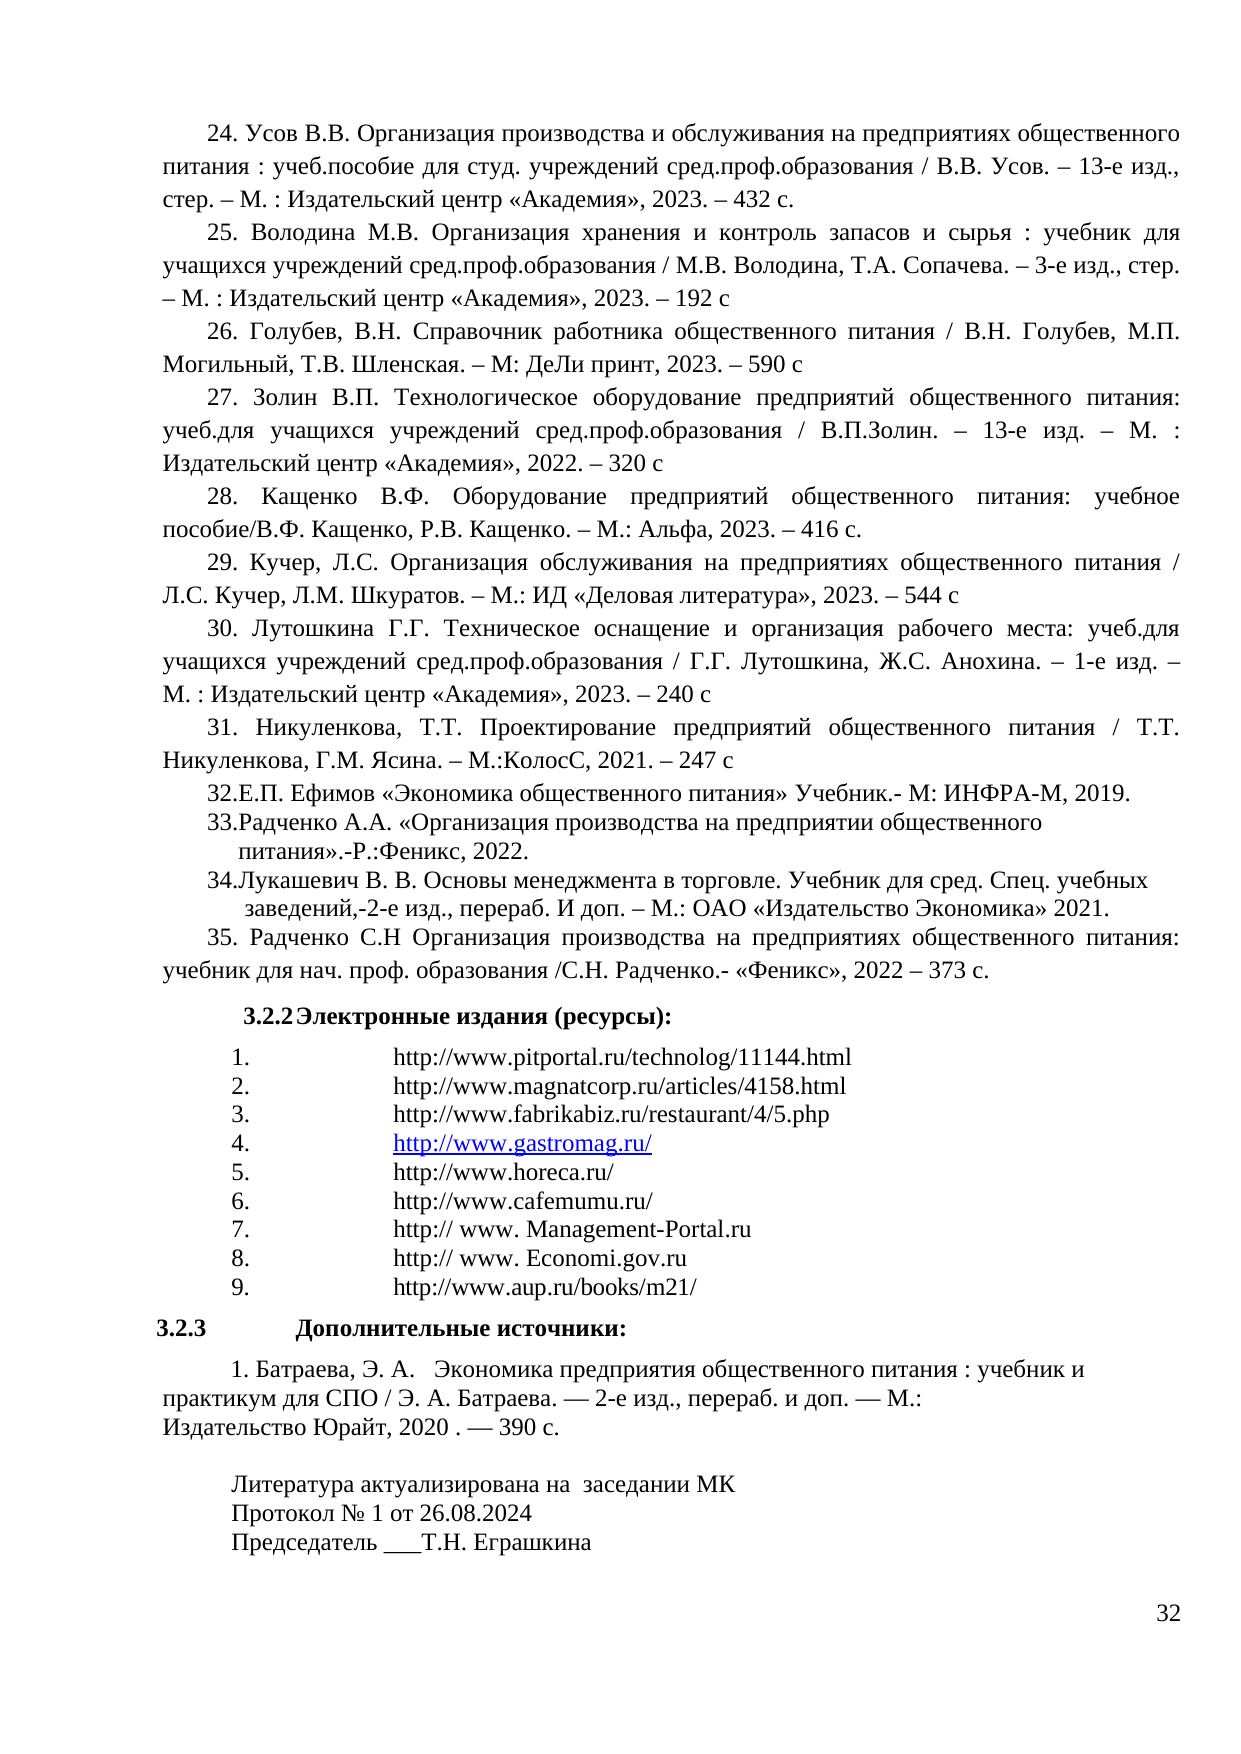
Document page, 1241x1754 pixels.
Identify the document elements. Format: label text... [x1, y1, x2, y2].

list http://www.horeca.ru/ [231, 1157, 1181, 1186]
text 24. Усов В.В. Организация производства и обслуживания на предприятиях общественного питания : учеб.пособие для студ. учреждений сред.проф.образования / В.В. Усов. – 13-е изд., стер. – М. : Издательский центр «Академия», 2023. – 432 с. [162, 118, 1181, 213]
text 30. Лутошкина Г.Г. Техническое оснащение и организация рабочего места: учеб.для учащихся учреждений сред.проф.образования / Г.Г. Лутошкина, Ж.С. Анохина. – 1-е изд. – М. : Издательский центр «Академия», 2023. – 240 с [162, 613, 1181, 708]
list http:// www. Management-Portal.ru [231, 1214, 1181, 1243]
text заведений,-2-е изд., перераб. И доп. – М.: ОАО «Издательство Экономика» 2021. [162, 893, 1181, 922]
text питания».-Р.:Феникс, 2022. [162, 836, 1181, 865]
list http://www.cafemumu.ru/ [231, 1186, 1181, 1214]
list http://www.magnatcorp.ru/articles/4158.html [231, 1071, 1181, 1099]
list Дополнительные источники: [156, 1313, 1181, 1342]
list Председатель ___Т.Н. Еграшкина [162, 1527, 1181, 1556]
text 35. Радченко С.Н Организация производства на предприятиях общественного питания: учебник для нач. проф. образования /С.Н. Радченко.- «Феникс», 2022 – 373 с. [162, 922, 1181, 984]
list Электронные издания (ресурсы): [243, 1001, 1181, 1029]
list http://www.gastromag.ru/ [231, 1128, 1181, 1157]
text 31. Никуленкова, Т.Т. Проектирование предприятий общественного питания / Т.Т. Никуленкова, Г.М. Ясина. – М.:КолосС, 2021. – 247 с [162, 712, 1181, 774]
text 28. Кащенко В.Ф. Оборудование предприятий общественного питания: учебное пособие/В.Ф. Кащенко, Р.В. Кащенко. – М.: Альфа, 2023. – 416 с. [162, 481, 1181, 543]
text 27. Золин В.П. Технологическое оборудование предприятий общественного питания: учеб.для учащихся учреждений сред.проф.образования / В.П.Золин. – 13-е изд. – М. : Издательский центр «Академия», 2022. – 320 с [162, 382, 1181, 477]
text 29. Кучер, Л.С. Организация обслуживания на предприятиях общественного питания / Л.С. Кучер, Л.М. Шкуратов. – М.: ИД «Деловая литература», 2023. – 544 с [162, 547, 1181, 609]
text 33.Радченко А.А. «Организация производства на предприятии общественного [162, 807, 1181, 836]
text 32.Е.П. Ефимов «Экономика общественного питания» Учебник.- М: ИНФРА-М, 2019. [162, 778, 1181, 807]
list http:// www. Economi.gov.ru [231, 1243, 1181, 1272]
text 34.Лукашевич В. В. Основы менеджмента в торговле. Учебник для сред. Спец. учебных [162, 865, 1181, 893]
text Литература актуализирована на заседании МК [162, 1441, 1181, 1498]
list http://www.pitportal.ru/technolog/11144.html [231, 1042, 1181, 1071]
text 1. Батраева, Э. А. Экономика предприятия общественного питания : учебник и практикум для СПО / Э. А. Батраева. — 2-е изд., перераб. и доп. — М.: Издательство Юрайт, 2020 . — 390 с. [162, 1354, 1181, 1441]
text 26. Голубев, В.Н. Справочник работника общественного питания / В.Н. Голубев, М.П. Могильный, Т.В. Шленская. – М: ДеЛи принт, 2023. – 590 с [162, 316, 1181, 378]
list http://www.fabrikabiz.ru/restaurant/4/5.php [231, 1099, 1181, 1128]
text 25. Володина М.В. Организация хранения и контроль запасов и сырья : учебник для учащихся учреждений сред.проф.образования / М.В. Володина, Т.А. Сопачева. – 3-е изд., стер. – М. : Издательский центр «Академия», 2023. – 192 с [162, 217, 1181, 312]
list http://www.aup.ru/books/m21/ [231, 1272, 1181, 1301]
list Протокол № 1 от 26.08.2024 [162, 1498, 1181, 1527]
